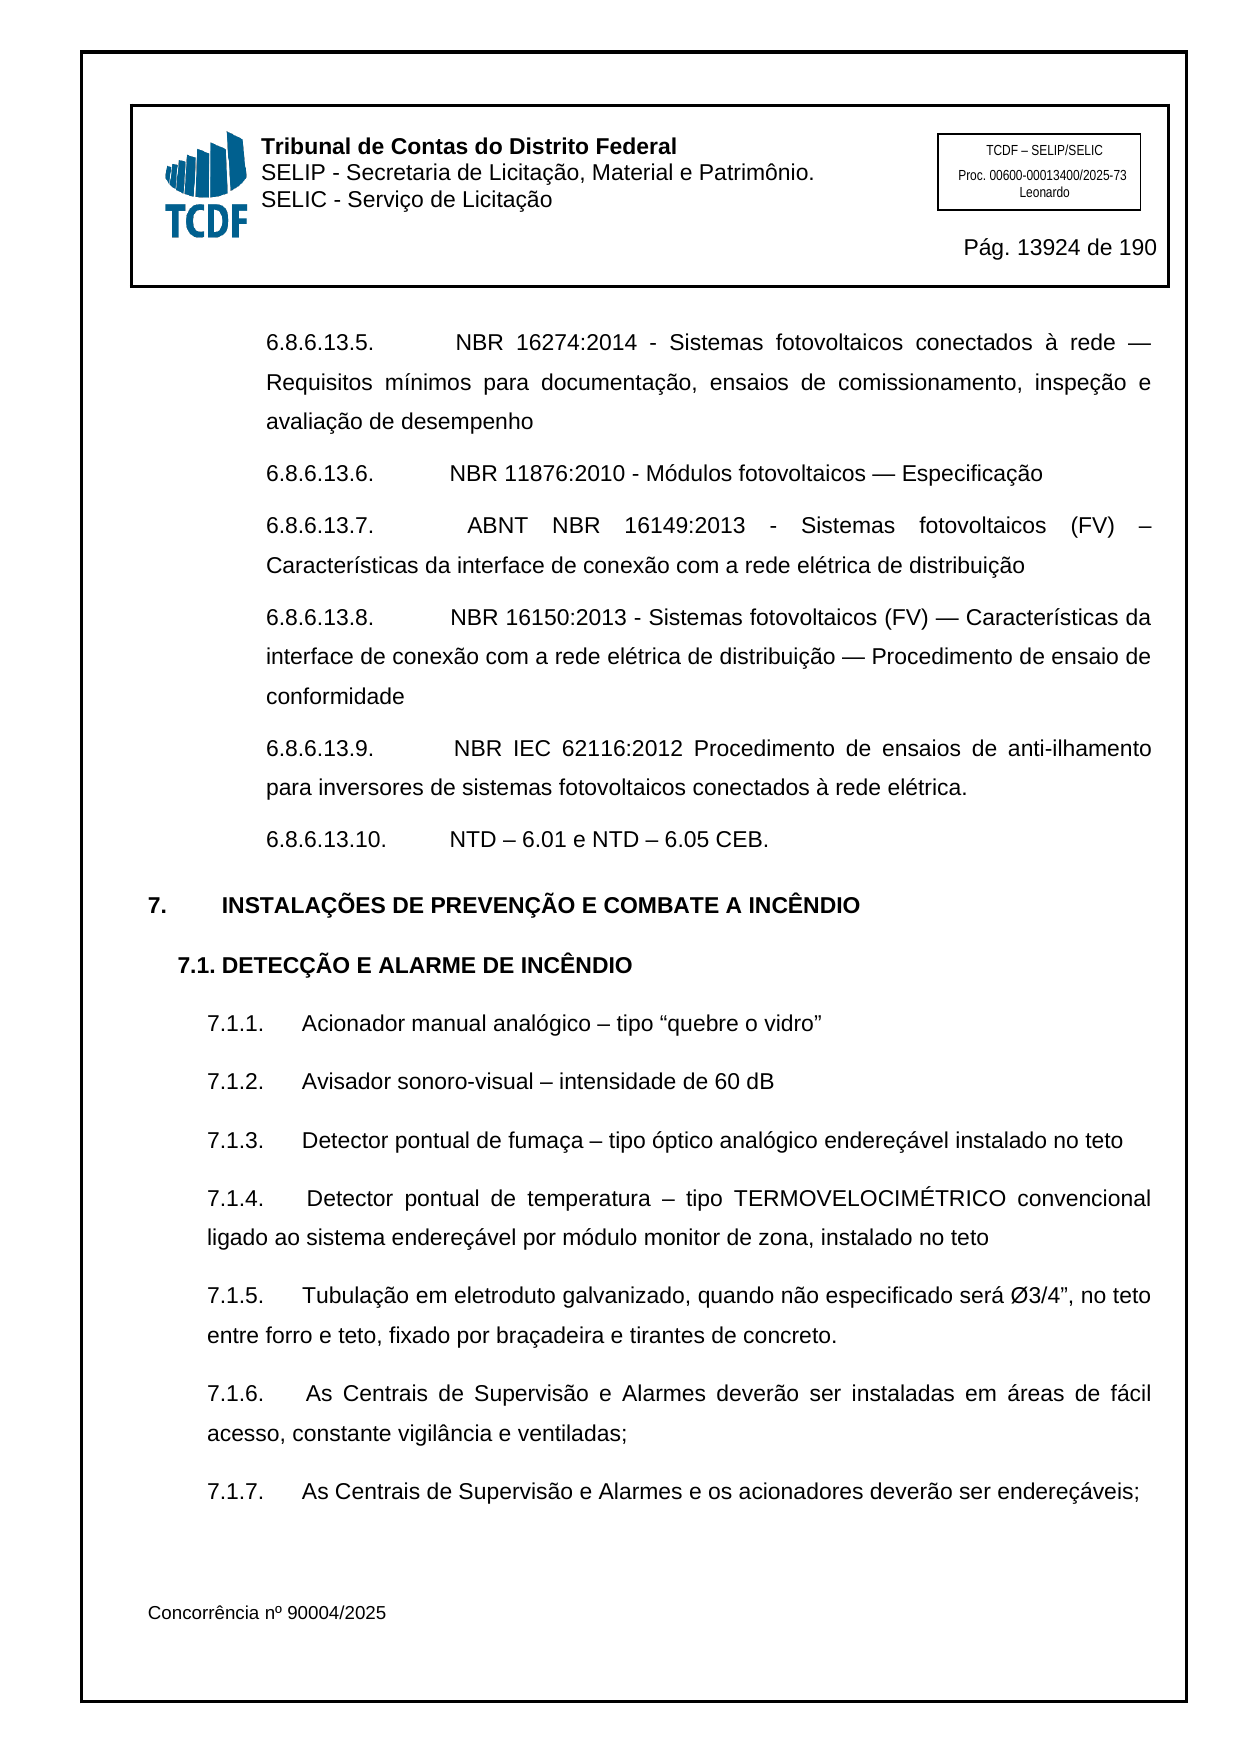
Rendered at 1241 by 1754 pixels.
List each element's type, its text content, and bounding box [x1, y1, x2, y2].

text NBR IEC 62116:2012 Procedimento de ensaios de anti-ilhamento para inversores de sistemas fotovoltaicos conectados à rede elétrica. [266, 734, 1152, 800]
text Avisador sonoro-visual – intensidade de 60 dB [207, 1068, 1152, 1095]
text ABNT NBR 16149:2013 - Sistemas fotovoltaicos (FV) – Características da interface de conexão com a rede elétrica de distribuição [266, 512, 1152, 578]
picture [150, 128, 262, 240]
text NBR 16150:2013 - Sistemas fotovoltaicos (FV) — Características da interface de conexão com a rede elétrica de distribuição — Procedimento de ensaio de conformidade [266, 604, 1152, 709]
text As Centrais de Supervisão e Alarmes deverão ser instaladas em áreas de fácil acesso, constante vigilância e ventiladas; [207, 1380, 1152, 1446]
text As Centrais de Supervisão e Alarmes e os acionadores deverão ser endereçáveis; [207, 1478, 1152, 1504]
text Detector pontual de temperatura – tipo TERMOVELOCIMÉTRICO convencional ligado ao sistema endereçável por módulo monitor de zona, instalado no teto [207, 1185, 1152, 1251]
text NBR 16274:2014 - Sistemas fotovoltaicos conectados à rede — Requisitos mínimos para documentação, ensaios de comissionamento, inspeção e avaliação de desempenho [266, 329, 1152, 434]
text INSTALAÇÕES DE PREVENÇÃO E COMBATE A INCÊNDIO [148, 892, 1152, 919]
text DETECÇÃO E ALARME DE INCÊNDIO [177, 952, 1152, 978]
text NBR 11876:2010 - Módulos fotovoltaicos — Especificação [266, 460, 1152, 487]
text NTD – 6.01 e NTD – 6.05 CEB. [266, 826, 1152, 852]
text Detector pontual de fumaça – tipo óptico analógico endereçável instalado no teto [207, 1127, 1152, 1153]
text Acionador manual analógico – tipo “quebre o vidro” [207, 1010, 1152, 1036]
text Tubulação em eletroduto galvanizado, quando não especificado será Ø3/4”, no teto entre forro e teto, fixado por braçadeira e tirantes de concreto. [207, 1282, 1152, 1348]
